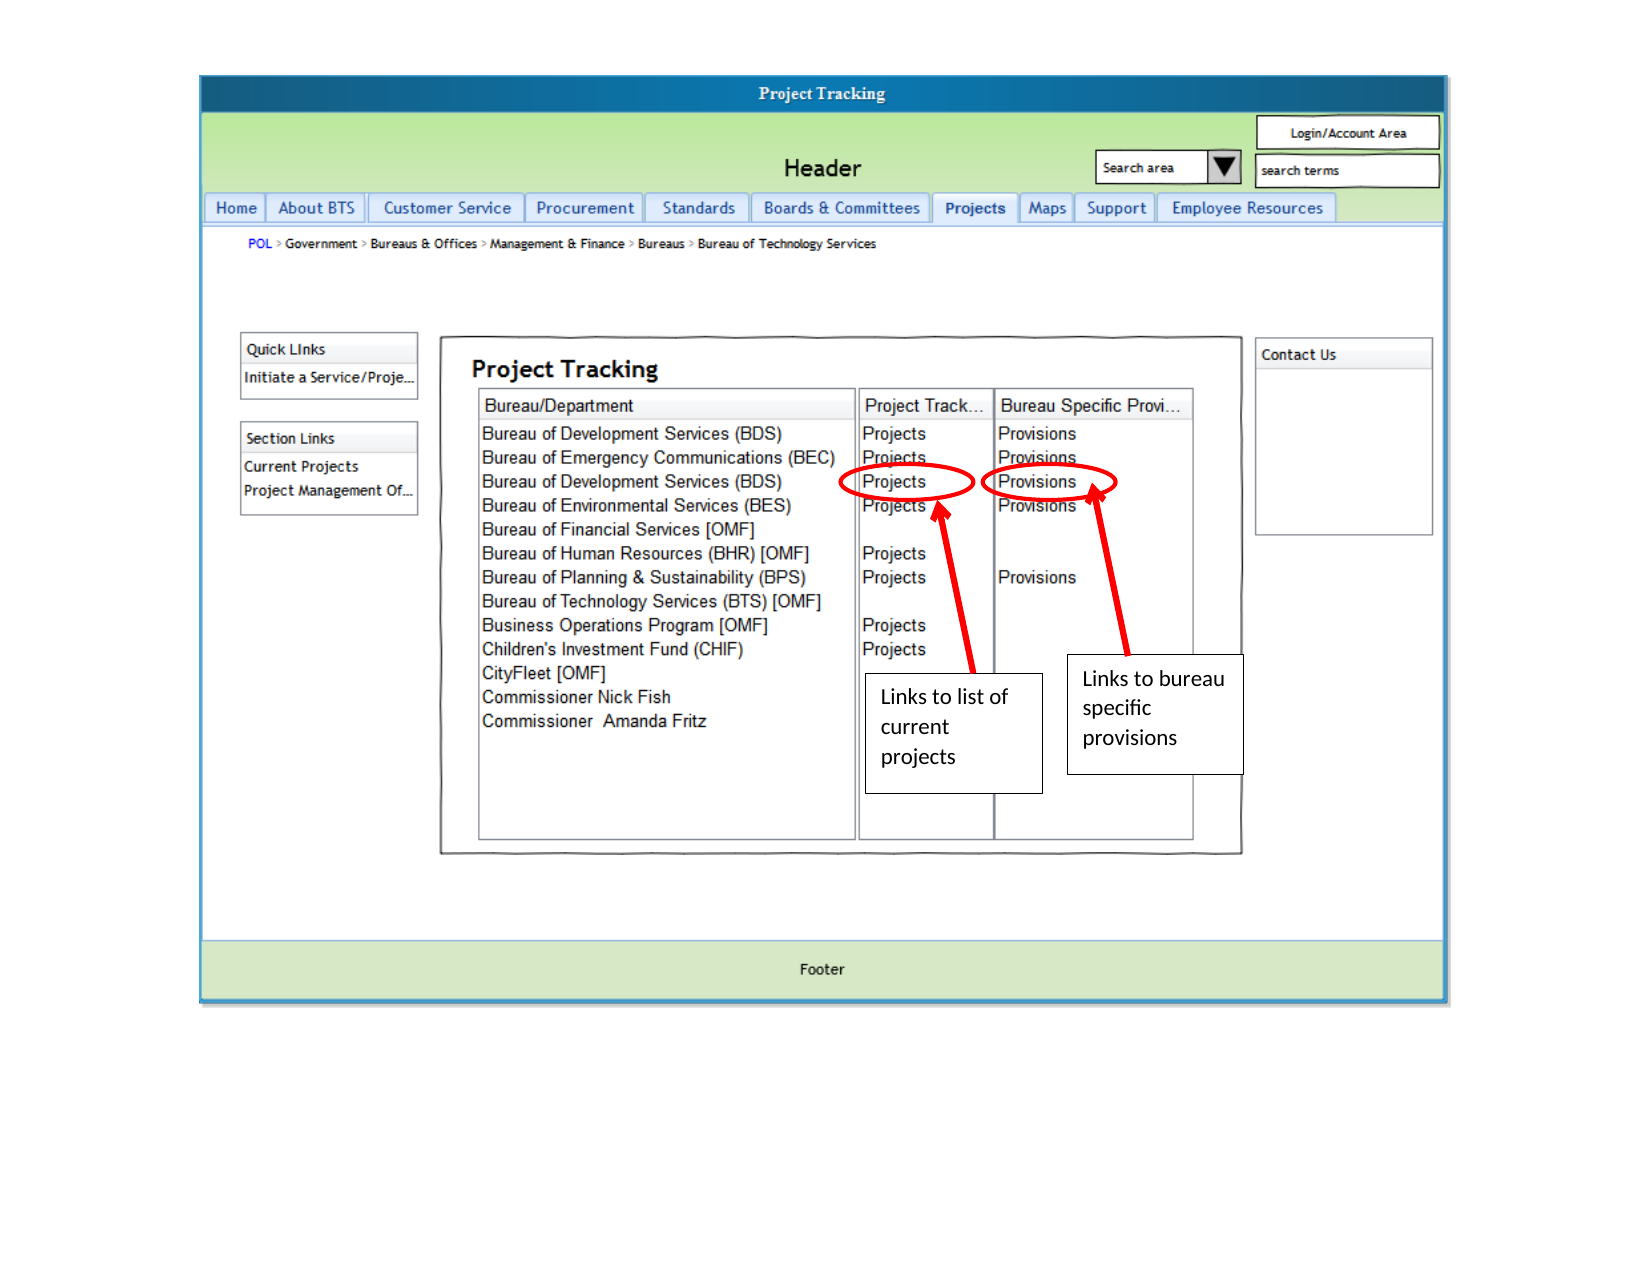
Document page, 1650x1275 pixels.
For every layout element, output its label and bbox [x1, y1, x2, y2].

picture [199, 75, 1452, 1008]
